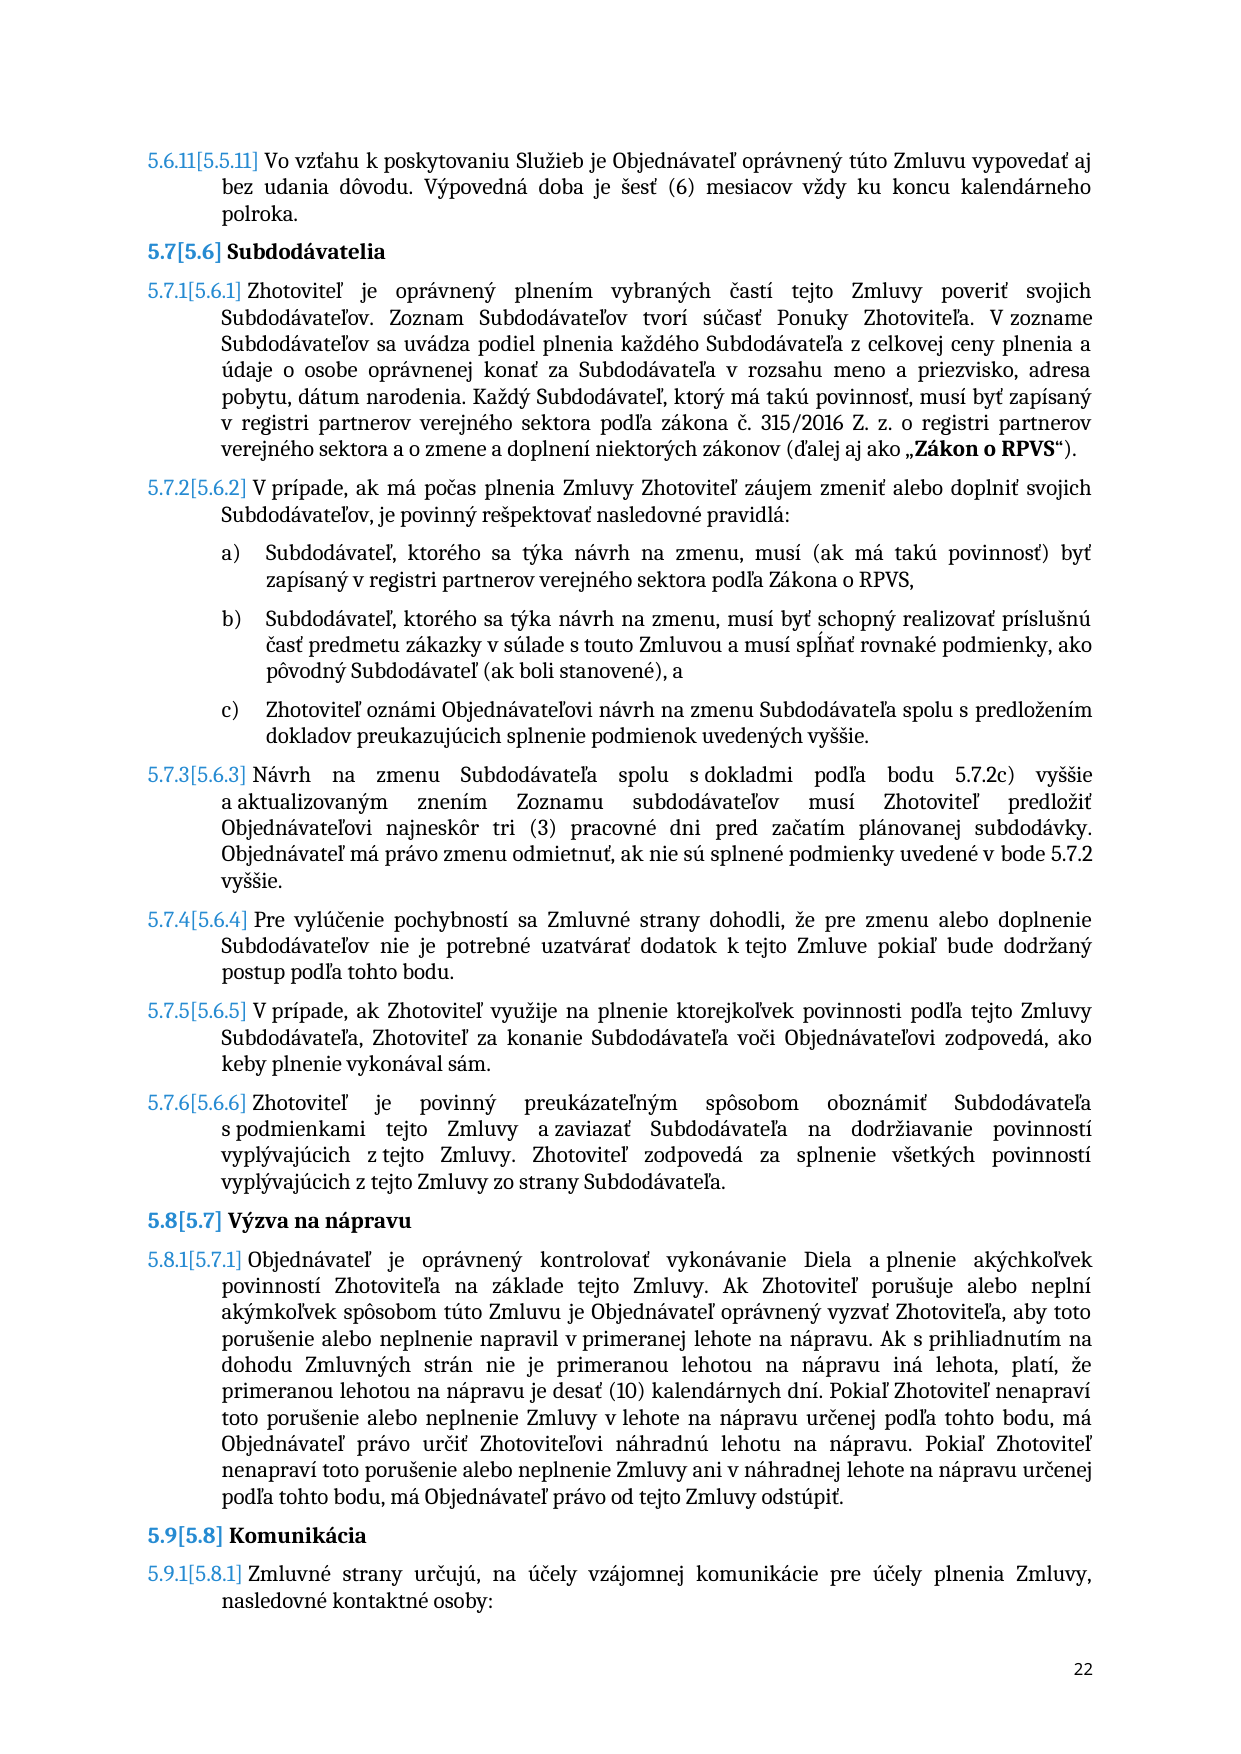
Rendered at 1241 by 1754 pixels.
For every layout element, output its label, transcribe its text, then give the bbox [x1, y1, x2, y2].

list V prípade, ak má počas plnenia Zmluvy Zhotoviteľ záujem zmeniť alebo doplniť svojich Subdodávateľov, je povinný rešpektovať nasledovné pravidlá: [148, 475, 1093, 528]
list Zhotoviteľ je oprávnený plnením vybraných častí tejto Zmluvy poveriť svojich Subdodávateľov. Zoznam Subdodávateľov tvorí súčasť Ponuky Zhotoviteľa. V zozname Subdodávateľov sa uvádza podiel plnenia každého Subdodávateľa z celkovej ceny plnenia a údaje o osobe oprávnenej konať za Subdodávateľa v rozsahu meno a priezvisko, adresa pobytu, dátum narodenia. Každý Subdodávateľ, ktorý má takú povinnosť, musí byť zapísaný v registri partnerov verejného sektora podľa zákona č. 315/2016 Z. z. o registri partnerov verejného sektora a o zmene a doplnení niektorých zákonov (ďalej aj ako „Zákon o RPVS“). [148, 278, 1093, 462]
list Zmluvné strany určujú, na účely vzájomnej komunikácie pre účely plnenia Zmluvy, nasledovné kontaktné osoby: [148, 1561, 1093, 1614]
list Subdodávateľ, ktorého sa týka návrh na zmenu, musí (ak má takú povinnosť) byť zapísaný v registri partnerov verejného sektora podľa Zákona o RPVS, [221, 540, 1093, 593]
list Výzva na nápravu [148, 1207, 1093, 1234]
list V prípade, ak Zhotoviteľ využije na plnenie ktorejkoľvek povinnosti podľa tejto Zmluvy Subdodávateľa, Zhotoviteľ za konanie Subdodávateľa voči Objednávateľovi zodpovedá, ako keby plnenie vykonával sám. [148, 998, 1093, 1077]
list Komunikácia [148, 1522, 1093, 1549]
list Objednávateľ je oprávnený kontrolovať vykonávanie Diela a plnenie akýchkoľvek povinností Zhotoviteľa na základe tejto Zmluvy. Ak Zhotoviteľ porušuje alebo neplní akýmkoľvek spôsobom túto Zmluvu je Objednávateľ oprávnený vyzvať Zhotoviteľa, aby toto porušenie alebo neplnenie napravil v primeranej lehote na nápravu. Ak s prihliadnutím na dohodu Zmluvných strán nie je primeranou lehotou na nápravu iná lehota, platí, že primeranou lehotou na nápravu je desať (10) kalendárnych dní. Pokiaľ Zhotoviteľ nenapraví toto porušenie alebo neplnenie Zmluvy v lehote na nápravu určenej podľa tohto bodu, má Objednávateľ právo určiť Zhotoviteľovi náhradnú lehotu na nápravu. Pokiaľ Zhotoviteľ nenapraví toto porušenie alebo neplnenie Zmluvy ani v náhradnej lehote na nápravu určenej podľa tohto bodu, má Objednávateľ právo od tejto Zmluvy odstúpiť. [148, 1246, 1093, 1510]
list Vo vzťahu k poskytovaniu Služieb je Objednávateľ oprávnený túto Zmluvu vypovedať aj bez udania dôvodu. Výpovedná doba je šesť (6) mesiacov vždy ku koncu kalendárneho polroka. [148, 148, 1093, 227]
list Subdodávatelia [148, 239, 1093, 266]
list Zhotoviteľ je povinný preukázateľným spôsobom oboznámiť Subdodávateľa s podmienkami tejto Zmluvy a zaviazať Subdodávateľa na dodržiavanie povinností vyplývajúcich z tejto Zmluvy. Zhotoviteľ zodpovedá za splnenie všetkých povinností vyplývajúcich z tejto Zmluvy zo strany Subdodávateľa. [148, 1089, 1093, 1195]
list Návrh na zmenu Subdodávateľa spolu s dokladmi podľa bodu 5.7.2c) vyššie a aktualizovaným znením Zoznamu subdodávateľov musí Zhotoviteľ predložiť Objednávateľovi najneskôr tri (3) pracovné dni pred začatím plánovanej subdodávky. Objednávateľ má právo zmenu odmietnuť, ak nie sú splnené podmienky uvedené v bode 5.7.2 vyššie. [148, 762, 1093, 894]
list Subdodávateľ, ktorého sa týka návrh na zmenu, musí byť schopný realizovať príslušnú časť predmetu zákazky v súlade s touto Zmluvou a musí spĺňať rovnaké podmienky, ako pôvodný Subdodávateľ (ak boli stanovené), a [221, 605, 1093, 684]
list Pre vylúčenie pochybností sa Zmluvné strany dohodli, že pre zmenu alebo doplnenie Subdodávateľov nie je potrebné uzatvárať dodatok k tejto Zmluve pokiaľ bude dodržaný postup podľa tohto bodu. [148, 906, 1093, 986]
list Zhotoviteľ oznámi Objednávateľovi návrh na zmenu Subdodávateľa spolu s predložením dokladov preukazujúcich splnenie podmienok uvedených vyššie. [221, 697, 1093, 750]
